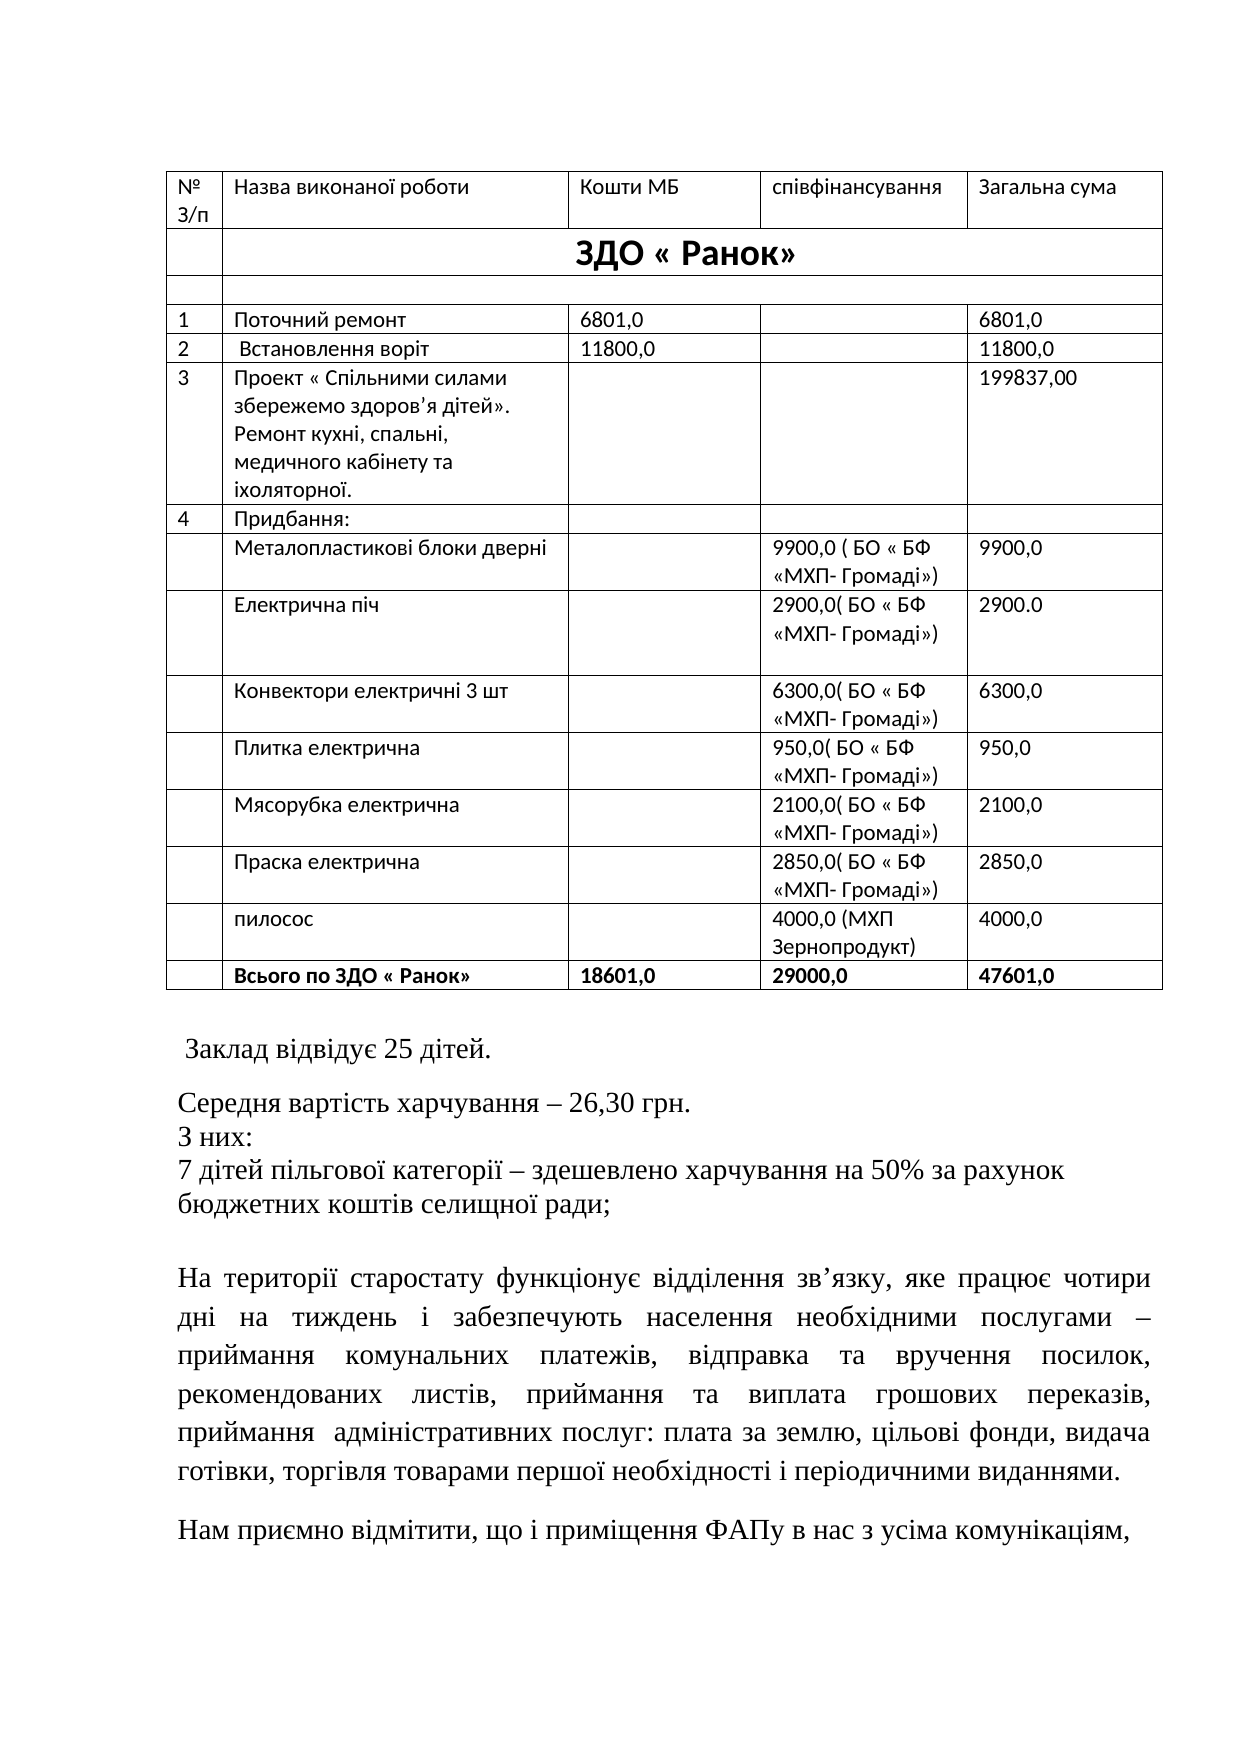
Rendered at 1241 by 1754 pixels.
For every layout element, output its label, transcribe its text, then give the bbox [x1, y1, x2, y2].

table_cell [167, 276, 222, 304]
table_cell 18601,0 [569, 961, 760, 989]
table_cell 2900.0 [968, 591, 1162, 675]
table_cell 950,0( БО « БФ «МХП- Громаді») [761, 733, 967, 789]
table_cell 4 [167, 505, 222, 532]
table_cell [569, 733, 760, 789]
text На території старостату функціонує відділення зв’язку, яке працює чотири дні на тиждень і забезпечують населення необхідними послугами –приймання комунальних платежів, відправка та вручення посилок, рекомендованих листів, приймання та виплата грошових переказів, приймання адміністративних послуг: плата за землю, цільові фонди, видача готівки, торгівля товарами першої необхідності і періодичними виданнями. [177, 1260, 1152, 1486]
table_cell 11800,0 [569, 334, 760, 362]
table_cell 3 [167, 363, 222, 503]
table_cell [569, 790, 760, 846]
table_header Кошти МБ [569, 172, 760, 228]
table_cell [761, 363, 967, 503]
table_cell [968, 505, 1162, 532]
table_cell Плитка електрична [223, 733, 568, 789]
text Середня вартість харчування – 26,30 грн. [177, 1085, 1152, 1119]
table_cell 2 [167, 334, 222, 362]
table_cell [569, 534, 760, 589]
table_cell 9900,0 [968, 534, 1162, 589]
table_cell 6300,0( БО « БФ «МХП- Громаді») [761, 676, 967, 732]
table_cell 2100,0( БО « БФ «МХП- Громаді») [761, 790, 967, 846]
table_cell [167, 790, 222, 846]
table_cell [167, 676, 222, 732]
table_cell Встановлення воріт [223, 334, 568, 362]
table_header № З/п [167, 172, 222, 228]
table_cell Проект « Спільними силами збережемо здоров’я дітей». Ремонт кухні, спальні, медичного кабінету та іхоляторної. [223, 363, 568, 503]
table_header співфінансування [761, 172, 967, 228]
table_cell Електрична піч [223, 591, 568, 675]
table_cell [167, 229, 222, 275]
table_cell Мясорубка електрична [223, 790, 568, 846]
table_header Назва виконаної роботи [223, 172, 568, 228]
table_cell 2900,0( БО « БФ «МХП- Громаді») [761, 591, 967, 675]
text Заклад відвідує 25 дітей. [177, 1031, 1152, 1064]
table_cell 2100,0 [968, 790, 1162, 846]
table_cell [167, 591, 222, 675]
table_cell Придбання: [223, 505, 568, 532]
table_cell [167, 961, 222, 989]
table_cell [569, 505, 760, 532]
table_cell 9900,0 ( БО « БФ «МХП- Громаді») [761, 534, 967, 589]
table_cell [167, 904, 222, 960]
table_cell 47601,0 [968, 961, 1162, 989]
table_cell [223, 276, 1162, 304]
table_cell 4000,0 (МХП Зернопродукт) [761, 904, 967, 960]
table_cell ЗДО « Ранок» [223, 229, 1162, 275]
table_cell [569, 847, 760, 903]
table_cell 4000,0 [968, 904, 1162, 960]
table_cell [569, 904, 760, 960]
table_cell [761, 305, 967, 333]
table_cell Всього по ЗДО « Ранок» [223, 961, 568, 989]
table_cell [761, 505, 967, 532]
table_cell [569, 676, 760, 732]
table_cell Праска електрична [223, 847, 568, 903]
text Нам приємно відмітити, що і приміщення ФАПу в нас з усіма комунікаціям, [177, 1512, 1152, 1546]
table_cell [569, 363, 760, 503]
table_cell 6801,0 [569, 305, 760, 333]
table_cell Конвектори електричні 3 шт [223, 676, 568, 732]
table_cell 6801,0 [968, 305, 1162, 333]
table_cell 199837,00 [968, 363, 1162, 503]
table_cell 29000,0 [761, 961, 967, 989]
table_cell [167, 847, 222, 903]
table_cell пилосос [223, 904, 568, 960]
text 7 дітей пільгової категорії – здешевлено харчування на 50% за рахунок бюджетних коштів селищної ради; [177, 1152, 1152, 1219]
table_cell [761, 334, 967, 362]
table_cell [167, 534, 222, 589]
table_cell 950,0 [968, 733, 1162, 789]
table_cell 1 [167, 305, 222, 333]
table_cell [167, 733, 222, 789]
table_cell [569, 591, 760, 675]
table_header Загальна сума [968, 172, 1162, 228]
table_cell 2850,0 [968, 847, 1162, 903]
text З них: [177, 1119, 1152, 1152]
table_cell 11800,0 [968, 334, 1162, 362]
table_cell Поточний ремонт [223, 305, 568, 333]
table_cell Металопластикові блоки дверні [223, 534, 568, 589]
table_cell 2850,0( БО « БФ «МХП- Громаді») [761, 847, 967, 903]
table_cell 6300,0 [968, 676, 1162, 732]
